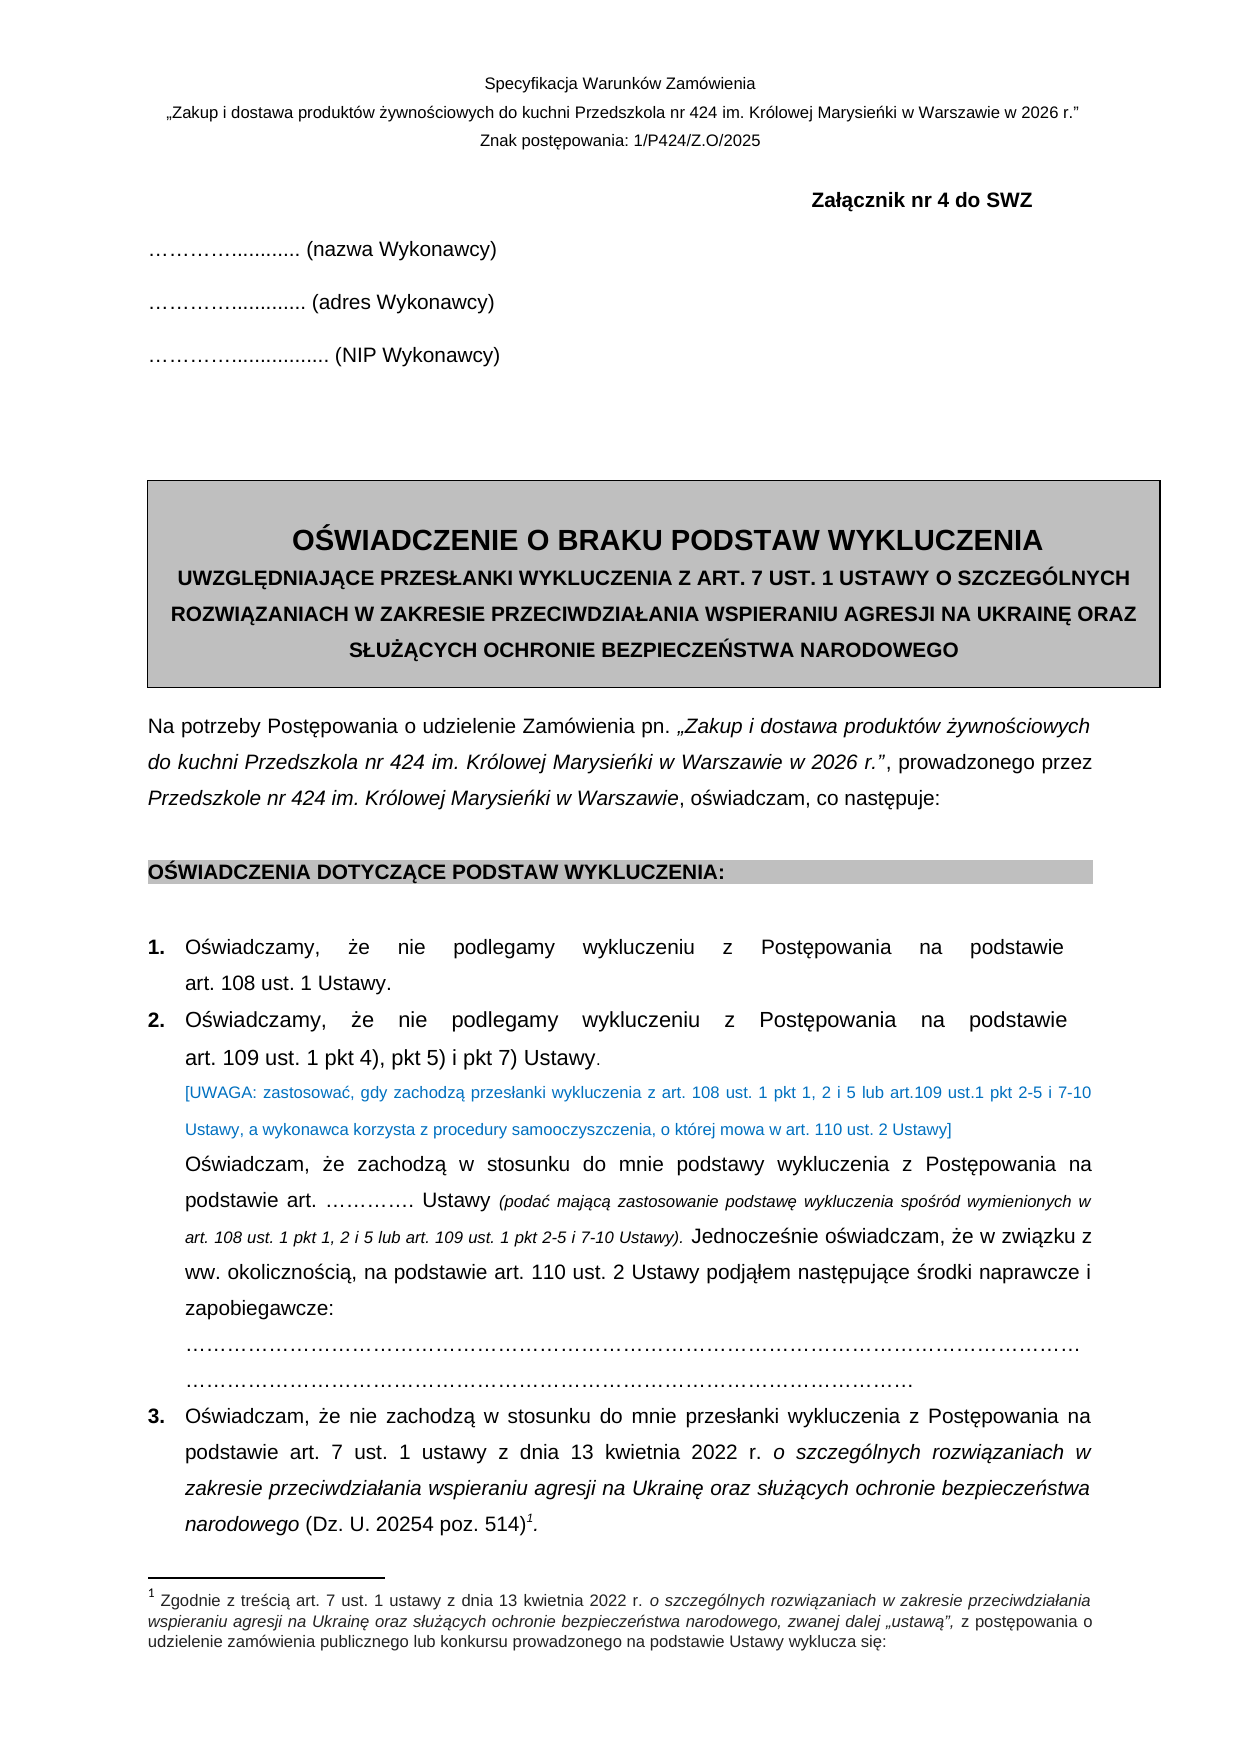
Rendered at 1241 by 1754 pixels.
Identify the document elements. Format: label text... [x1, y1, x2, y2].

table_header OŚWIADCZENIE O BRAKU PODSTAW WYKLUCZENIA UWZGLĘDNIAJĄCE PRZESŁANKI WYKLUCZENIA Z ART. 7 UST. 1 USTAWY o szczególnych rozwiązaniach w zakresie przeciwdziałania wspieraniu agresji na Ukrainę oraz służących ochronie bezpieczeństwa narodowego [148, 481, 1159, 687]
text Załącznik nr 4 do SWZ [148, 188, 1093, 212]
list Oświadczamy, że nie podlegamy wykluczeniu z Postępowania na podstawie art. 109 ust. 1 pkt 4), pkt 5) i pkt 7) Ustawy. [148, 1007, 1093, 1070]
text Na potrzeby Postępowania o udzielenie Zamówienia pn. „Zakup i dostawa produktów żywnościowych do kuchni Przedszkola nr 424 im. Królowej Marysieńki w Warszawie w 2026 r.”, prowadzonego przez Przedszkole nr 424 im. Królowej Marysieńki w Warszawie, oświadczam, co następuje: [148, 714, 1093, 810]
list [UWAGA: zastosować, gdy zachodzą przesłanki wykluczenia z art. 108 ust. 1 pkt 1, 2 i 5 lub art.109 ust.1 pkt 2-5 i 7-10 Ustawy, a wykonawca korzysta z procedury samooczyszczenia, o której mowa w art. 110 ust. 2 Ustawy] [185, 1083, 1093, 1139]
list Oświadczam, że nie zachodzą w stosunku do mnie przesłanki wykluczenia z Postępowania na podstawie art. 7 ust. 1 ustawy z dnia 13 kwietnia 2022 r. o szczególnych rozwiązaniach w zakresie przeciwdziałania wspieraniu agresji na Ukrainę oraz służących ochronie bezpieczeństwa narodowego (Dz. U. 20254 poz. 514). [148, 1404, 1093, 1536]
text …………................. (NIP Wykonawcy) [148, 342, 1093, 366]
text …………............ (nazwa Wykonawcy) [148, 237, 1093, 261]
list Oświadczamy, że nie podlegamy wykluczeniu z Postępowania na podstawie art. 108 ust. 1 Ustawy. [148, 935, 1093, 995]
text …………............. (adres Wykonawcy) [148, 290, 1093, 314]
list Oświadczam, że zachodzą w stosunku do mnie podstawy wykluczenia z Postępowania na podstawie art. …………. Ustawy (podać mającą zastosowanie podstawę wykluczenia spośród wymienionych w art. 108 ust. 1 pkt 1, 2 i 5 lub art. 109 ust. 1 pkt 2-5 i 7-10 Ustawy). Jednocześnie oświadczam, że w związku z ww. okolicznością, na podstawie art. 110 ust. 2 Ustawy podjąłem następujące środki naprawcze i zapobiegawcze:……………………………………………………………………………………………………………………………………………………………………………………………………………… [185, 1152, 1093, 1392]
text OŚWIADCZENIA DOTYCZĄCE PODSTAW WYKLUCZENIA: [148, 860, 1093, 884]
